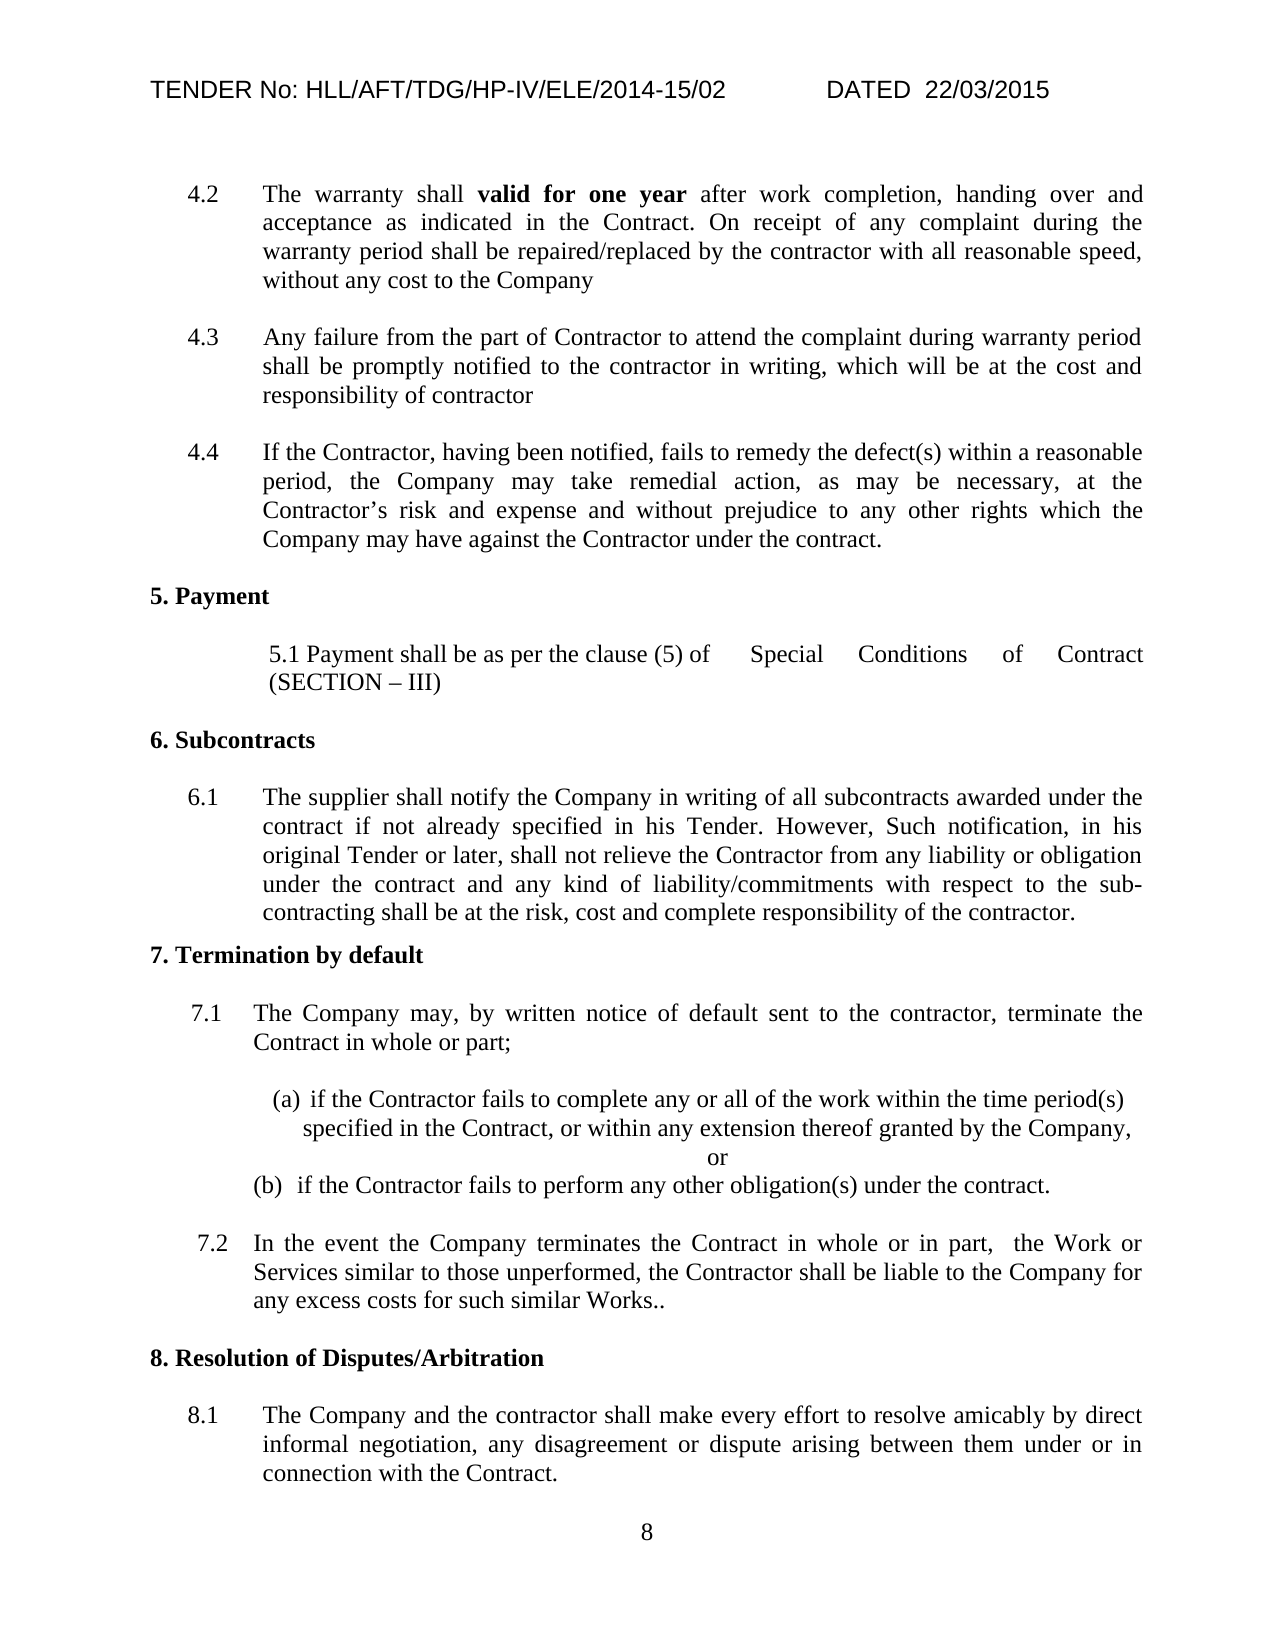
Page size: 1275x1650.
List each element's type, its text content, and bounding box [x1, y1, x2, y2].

list if the Contractor fails to complete any or all of the work within the time period(s) specified in the Contract, or within any extension thereof granted by the Company, or [253, 1084, 1144, 1171]
text 4.3 Any failure from the part of Contractor to attend the complaint during warranty period shall be promptly notified to the contractor in writing, which will be at the cost and responsibility of contractor [187, 322, 1144, 409]
text 7.2 In the event the Company terminates the Contract in whole or in part, the Work or Services similar to those unperformed, the Contractor shall be liable to the Company for any excess costs for such similar Works.. [197, 1228, 1144, 1314]
text 6.1 The supplier shall notify the Company in writing of all subcontracts awarded under the contract if not already specified in his Tender. However, Such notification, in his original Tender or later, shall not relieve the Contractor from any liability or obligation under the contract and any kind of liability/commitments with respect to the sub-contracting shall be at the risk, cost and complete responsibility of the contractor. [187, 782, 1144, 926]
text 8.1 The Company and the contractor shall make every effort to resolve amicably by direct informal negotiation, any disagreement or dispute arising between them under or in connection with the Contract. [187, 1401, 1144, 1487]
text 5. Payment [150, 581, 1144, 610]
text 7. Termination by default [150, 941, 1144, 969]
list if the Contractor fails to perform any other obligation(s) under the contract. [253, 1171, 1144, 1199]
list 5.1 Payment shall be as per the clause (5) of Special Conditions of Contract (SECTION – III) [269, 639, 1144, 696]
text 4.4 If the Contractor, having been notified, fails to remedy the defect(s) within a reasonable period, the Company may take remedial action, as may be necessary, at the Contractor’s risk and expense and without prejudice to any other rights which the Company may have against the Contractor under the contract. [187, 437, 1144, 552]
text 4.2 The warranty shall valid for one year after work completion, handing over and acceptance as indicated in the Contract. On receipt of any complaint during the warranty period shall be repaired/replaced by the contractor with all reasonable speed, without any cost to the Company [187, 179, 1144, 294]
text 6. Subcontracts [150, 725, 1144, 754]
text 8. Resolution of Disputes/Arbitration [150, 1343, 1144, 1372]
text 7.1 The Company may, by written notice of default sent to the contractor, terminate the Contract in whole or part; [178, 998, 1144, 1056]
